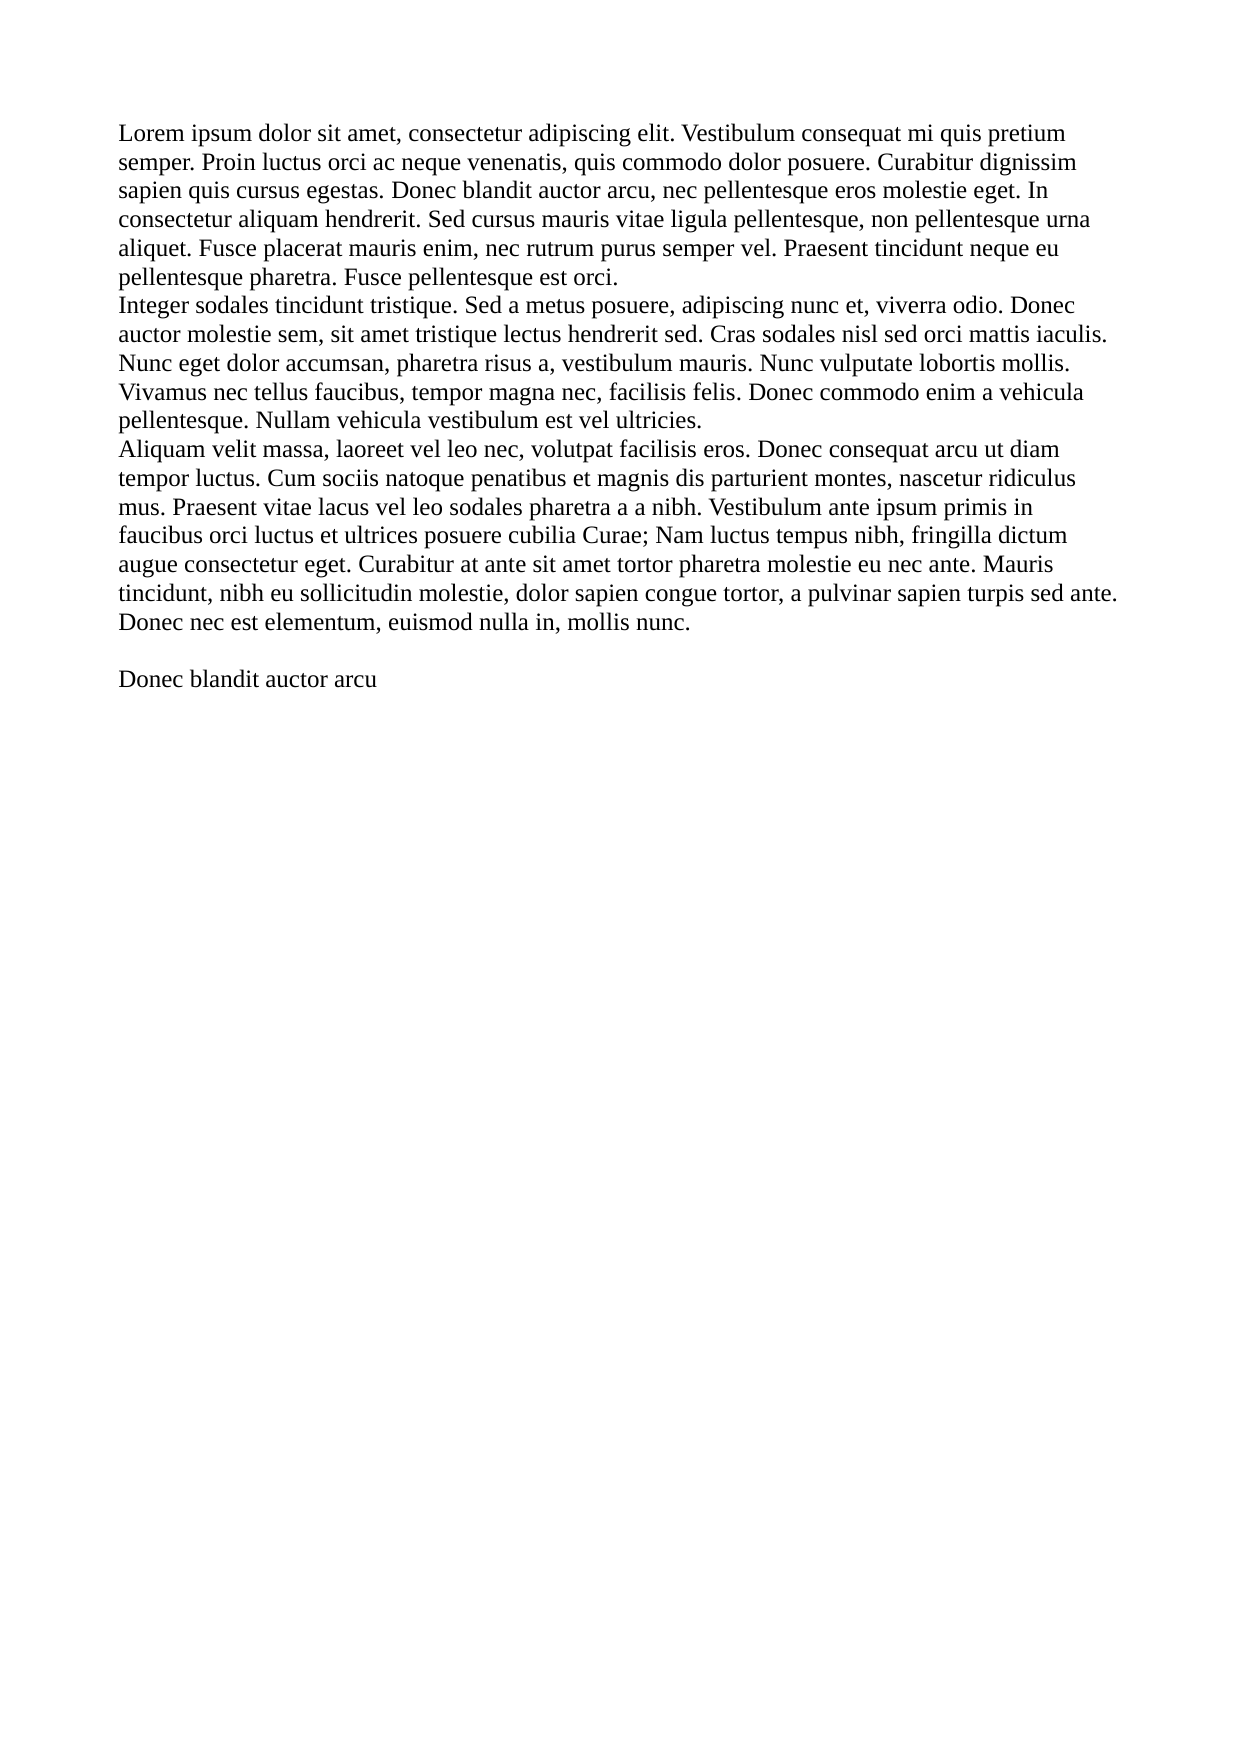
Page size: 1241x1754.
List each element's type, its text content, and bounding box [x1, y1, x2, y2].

text Donec blandit auctor arcu [118, 664, 1122, 693]
text Aliquam velit massa, laoreet vel leo nec, volutpat facilisis eros. Donec consequat arcu ut diam tempor luctus. Cum sociis natoque penatibus et magnis dis parturient montes, nascetur ridiculus mus. Praesent vitae lacus vel leo sodales pharetra a a nibh. Vestibulum ante ipsum primis in faucibus orci luctus et ultrices posuere cubilia Curae; Nam luctus tempus nibh, fringilla dictum augue consectetur eget. Curabitur at ante sit amet tortor pharetra molestie eu nec ante. Mauris tincidunt, nibh eu sollicitudin molestie, dolor sapien congue tortor, a pulvinar sapien turpis sed ante. Donec nec est elementum, euismod nulla in, mollis nunc. [118, 434, 1122, 636]
text Lorem ipsum dolor sit amet, consectetur adipiscing elit. Vestibulum consequat mi quis pretium semper. Proin luctus orci ac neque venenatis, quis commodo dolor posuere. Curabitur dignissim sapien quis cursus egestas. Donec blandit auctor arcu, nec pellentesque eros molestie eget. In consectetur aliquam hendrerit. Sed cursus mauris vitae ligula pellentesque, non pellentesque urna aliquet. Fusce placerat mauris enim, nec rutrum purus semper vel. Praesent tincidunt neque eu pellentesque pharetra. Fusce pellentesque est orci. [118, 118, 1122, 291]
text Integer sodales tincidunt tristique. Sed a metus posuere, adipiscing nunc et, viverra odio. Donec auctor molestie sem, sit amet tristique lectus hendrerit sed. Cras sodales nisl sed orci mattis iaculis. Nunc eget dolor accumsan, pharetra risus a, vestibulum mauris. Nunc vulputate lobortis mollis. Vivamus nec tellus faucibus, tempor magna nec, facilisis felis. Donec commodo enim a vehicula pellentesque. Nullam vehicula vestibulum est vel ultricies. [118, 291, 1122, 434]
